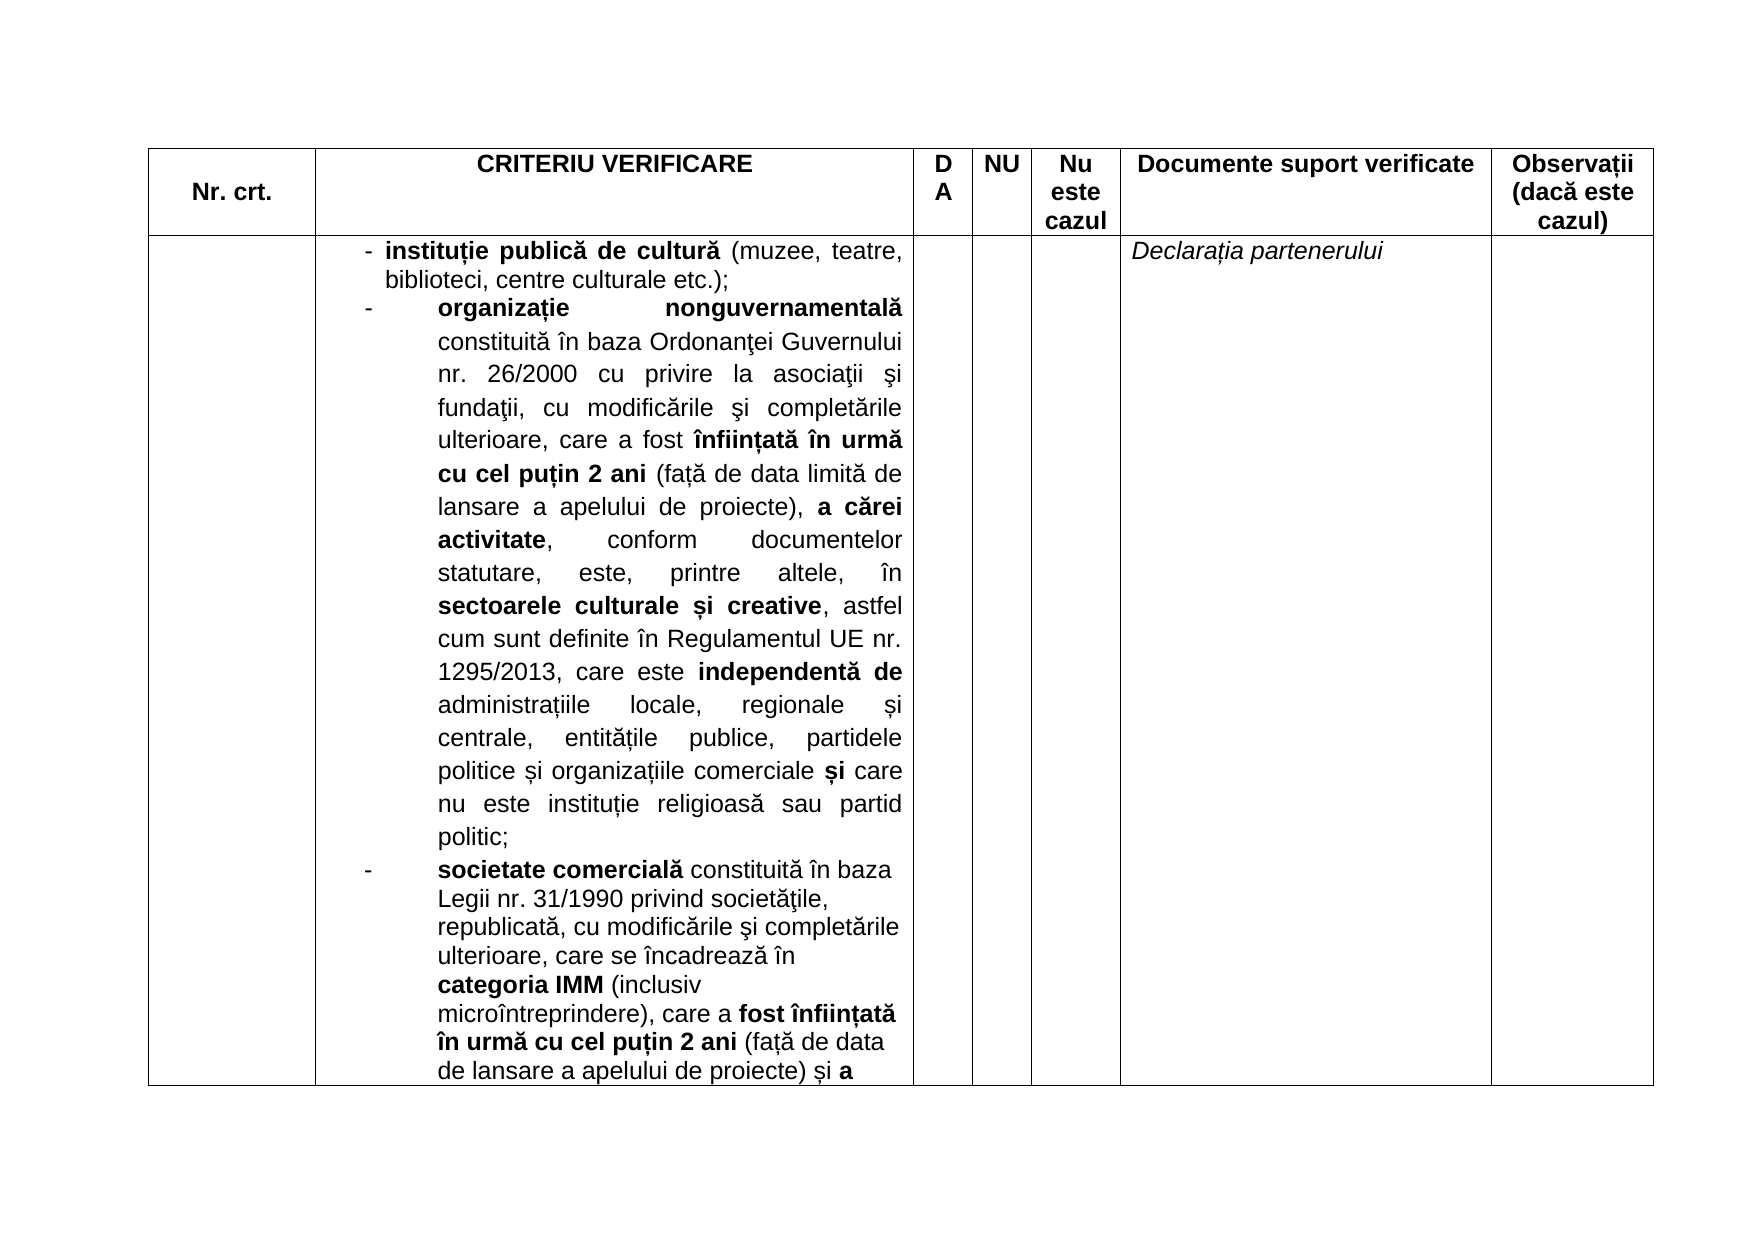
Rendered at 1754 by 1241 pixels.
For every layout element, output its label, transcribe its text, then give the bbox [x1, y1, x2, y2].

table_cell [1032, 236, 1120, 1085]
table_header CRITERIU VERIFICARE [316, 149, 913, 235]
table_header NU [973, 149, 1031, 235]
table_header Nr. crt. [149, 149, 315, 235]
table_cell [149, 236, 315, 1085]
table_cell [973, 236, 1031, 1085]
table_header Observații (dacă este cazul) [1492, 149, 1653, 235]
table_header Nu este cazul [1032, 149, 1120, 235]
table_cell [1121, 236, 1491, 1085]
table_header DA [914, 149, 972, 235]
table_header Documente suport verificate [1121, 149, 1491, 235]
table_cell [316, 236, 913, 1085]
table_cell [1492, 236, 1653, 1085]
table_cell [914, 236, 972, 1085]
